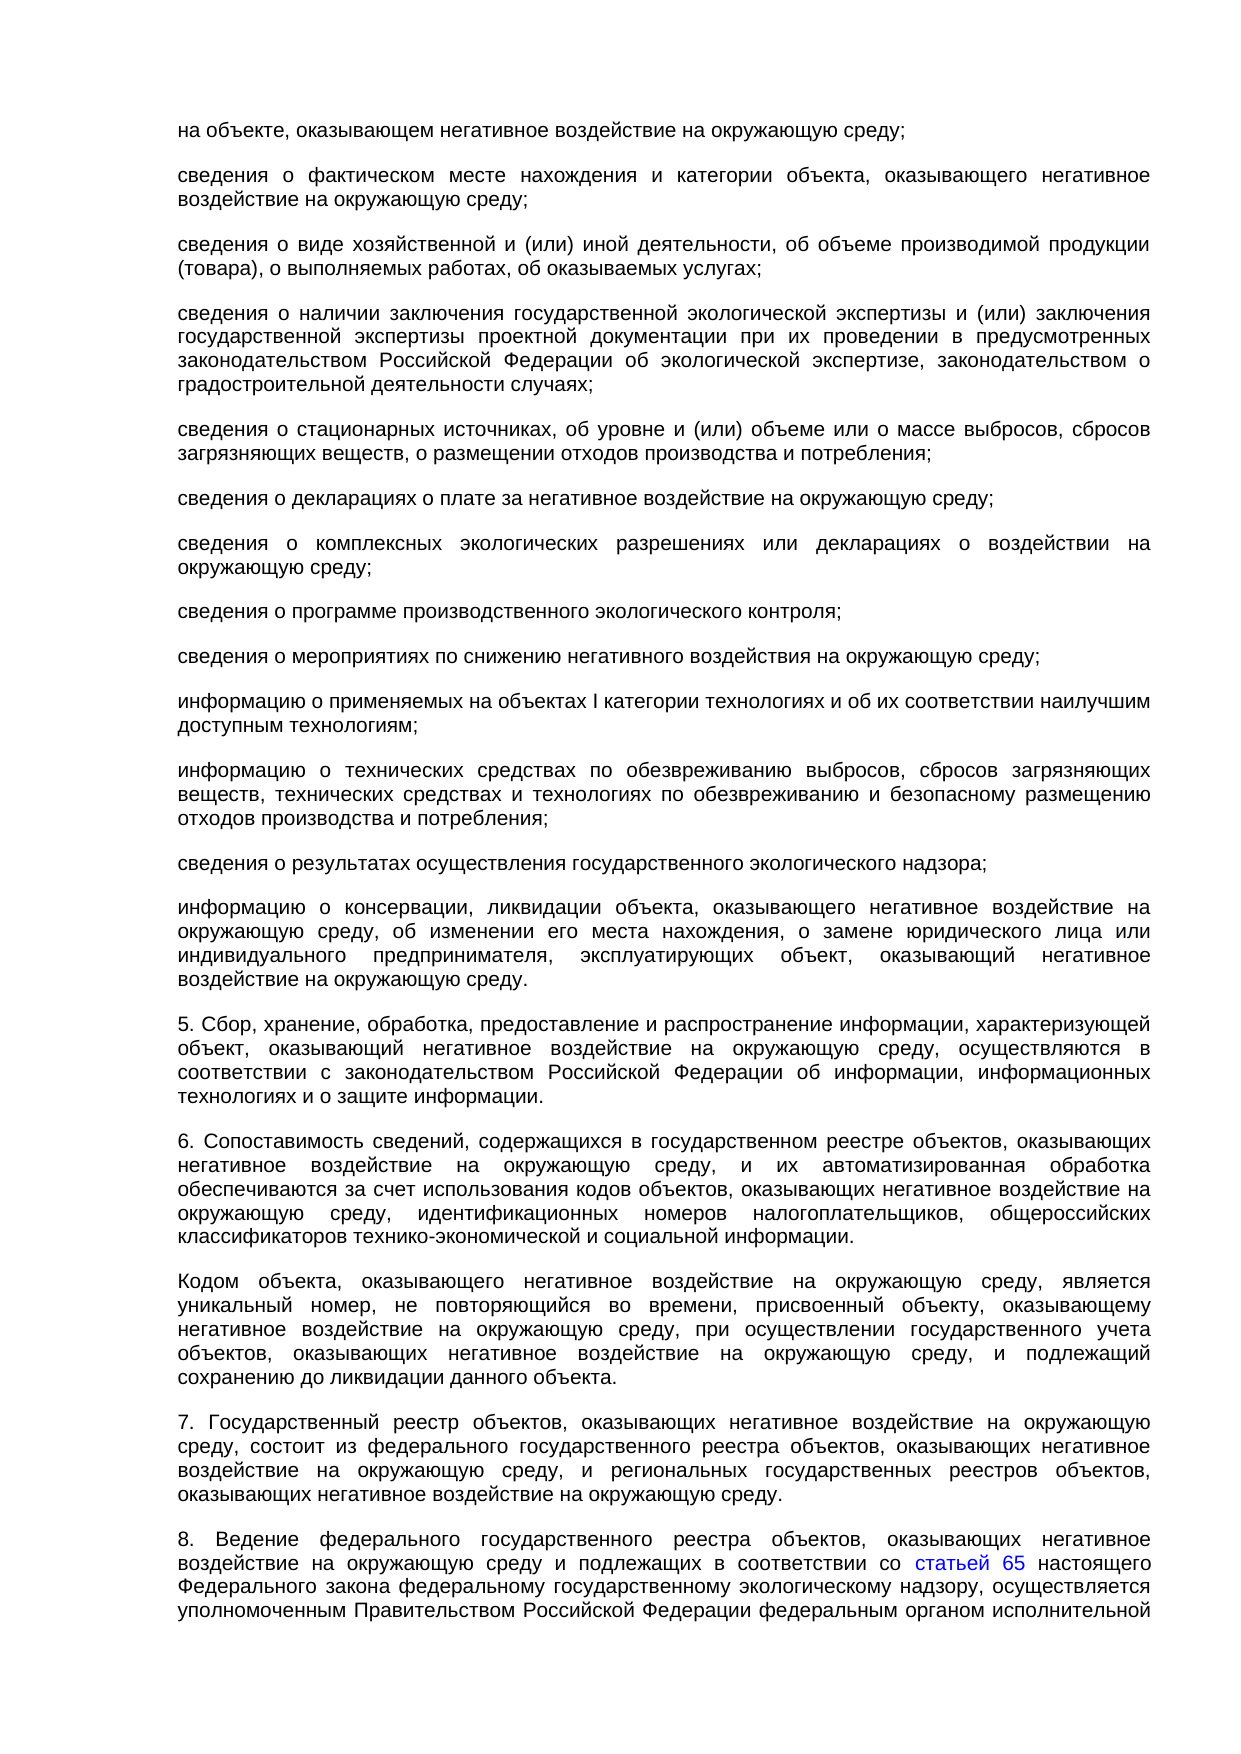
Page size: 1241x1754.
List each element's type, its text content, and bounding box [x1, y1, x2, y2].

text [177, 1526, 1152, 1622]
text информацию о консервации, ликвидации объекта, оказывающего негативное воздействие на окружающую среду, об изменении его места нахождения, о замене юридического лица или индивидуального предпринимателя, эксплуатирующих объект, оказывающий негативное воздействие на окружающую среду. [177, 895, 1152, 991]
text сведения о мероприятиях по снижению негативного воздействия на окружающую среду; [177, 644, 1152, 668]
text 7. Государственный реестр объектов, оказывающих негативное воздействие на окружающую среду, состоит из федерального государственного реестра объектов, оказывающих негативное воздействие на окружающую среду, и региональных государственных реестров объектов, оказывающих негативное воздействие на окружающую среду. [177, 1410, 1152, 1506]
text сведения о фактическом месте нахождения и категории объекта, оказывающего негативное воздействие на окружающую среду; [177, 163, 1152, 211]
text сведения о наличии заключения государственной экологической экспертизы и (или) заключения государственной экспертизы проектной документации при их проведении в предусмотренных законодательством Российской Федерации об экологической экспертизе, законодательством о градостроительной деятельности случаях; [177, 300, 1152, 396]
text информацию о применяемых на объектах I категории технологиях и об их соответствии наилучшим доступным технологиям; [177, 689, 1152, 737]
text Кодом объекта, оказывающего негативное воздействие на окружающую среду, является уникальный номер, не повторяющийся во времени, присвоенный объекту, оказывающему негативное воздействие на окружающую среду, при осуществлении государственного учета объектов, оказывающих негативное воздействие на окружающую среду, и подлежащий сохранению до ликвидации данного объекта. [177, 1269, 1152, 1389]
text сведения о виде хозяйственной и (или) иной деятельности, об объеме производимой продукции (товара), о выполняемых работах, об оказываемых услугах; [177, 232, 1152, 279]
text информацию о технических средствах по обезвреживанию выбросов, сбросов загрязняющих веществ, технических средствах и технологиях по обезвреживанию и безопасному размещению отходов производства и потребления; [177, 758, 1152, 829]
text сведения о стационарных источниках, об уровне и (или) объеме или о массе выбросов, сбросов загрязняющих веществ, о размещении отходов производства и потребления; [177, 417, 1152, 465]
text 6. Сопоставимость сведений, содержащихся в государственном реестре объектов, оказывающих негативное воздействие на окружающую среду, и их автоматизированная обработка обеспечиваются за счет использования кодов объектов, оказывающих негативное воздействие на окружающую среду, идентификационных номеров налогоплательщиков, общероссийских классификаторов технико-экономической и социальной информации. [177, 1128, 1152, 1248]
text сведения о декларациях о плате за негативное воздействие на окружающую среду; [177, 486, 1152, 510]
text сведения о результатах осуществления государственного экологического надзора; [177, 850, 1152, 874]
text сведения о комплексных экологических разрешениях или декларациях о воздействии на окружающую среду; [177, 531, 1152, 578]
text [177, 118, 1152, 142]
text сведения о программе производственного экологического контроля; [177, 599, 1152, 623]
text 5. Сбор, хранение, обработка, предоставление и распространение информации, характеризующей объект, оказывающий негативное воздействие на окружающую среду, осуществляются в соответствии с законодательством Российской Федерации об информации, информационных технологиях и о защите информации. [177, 1012, 1152, 1108]
